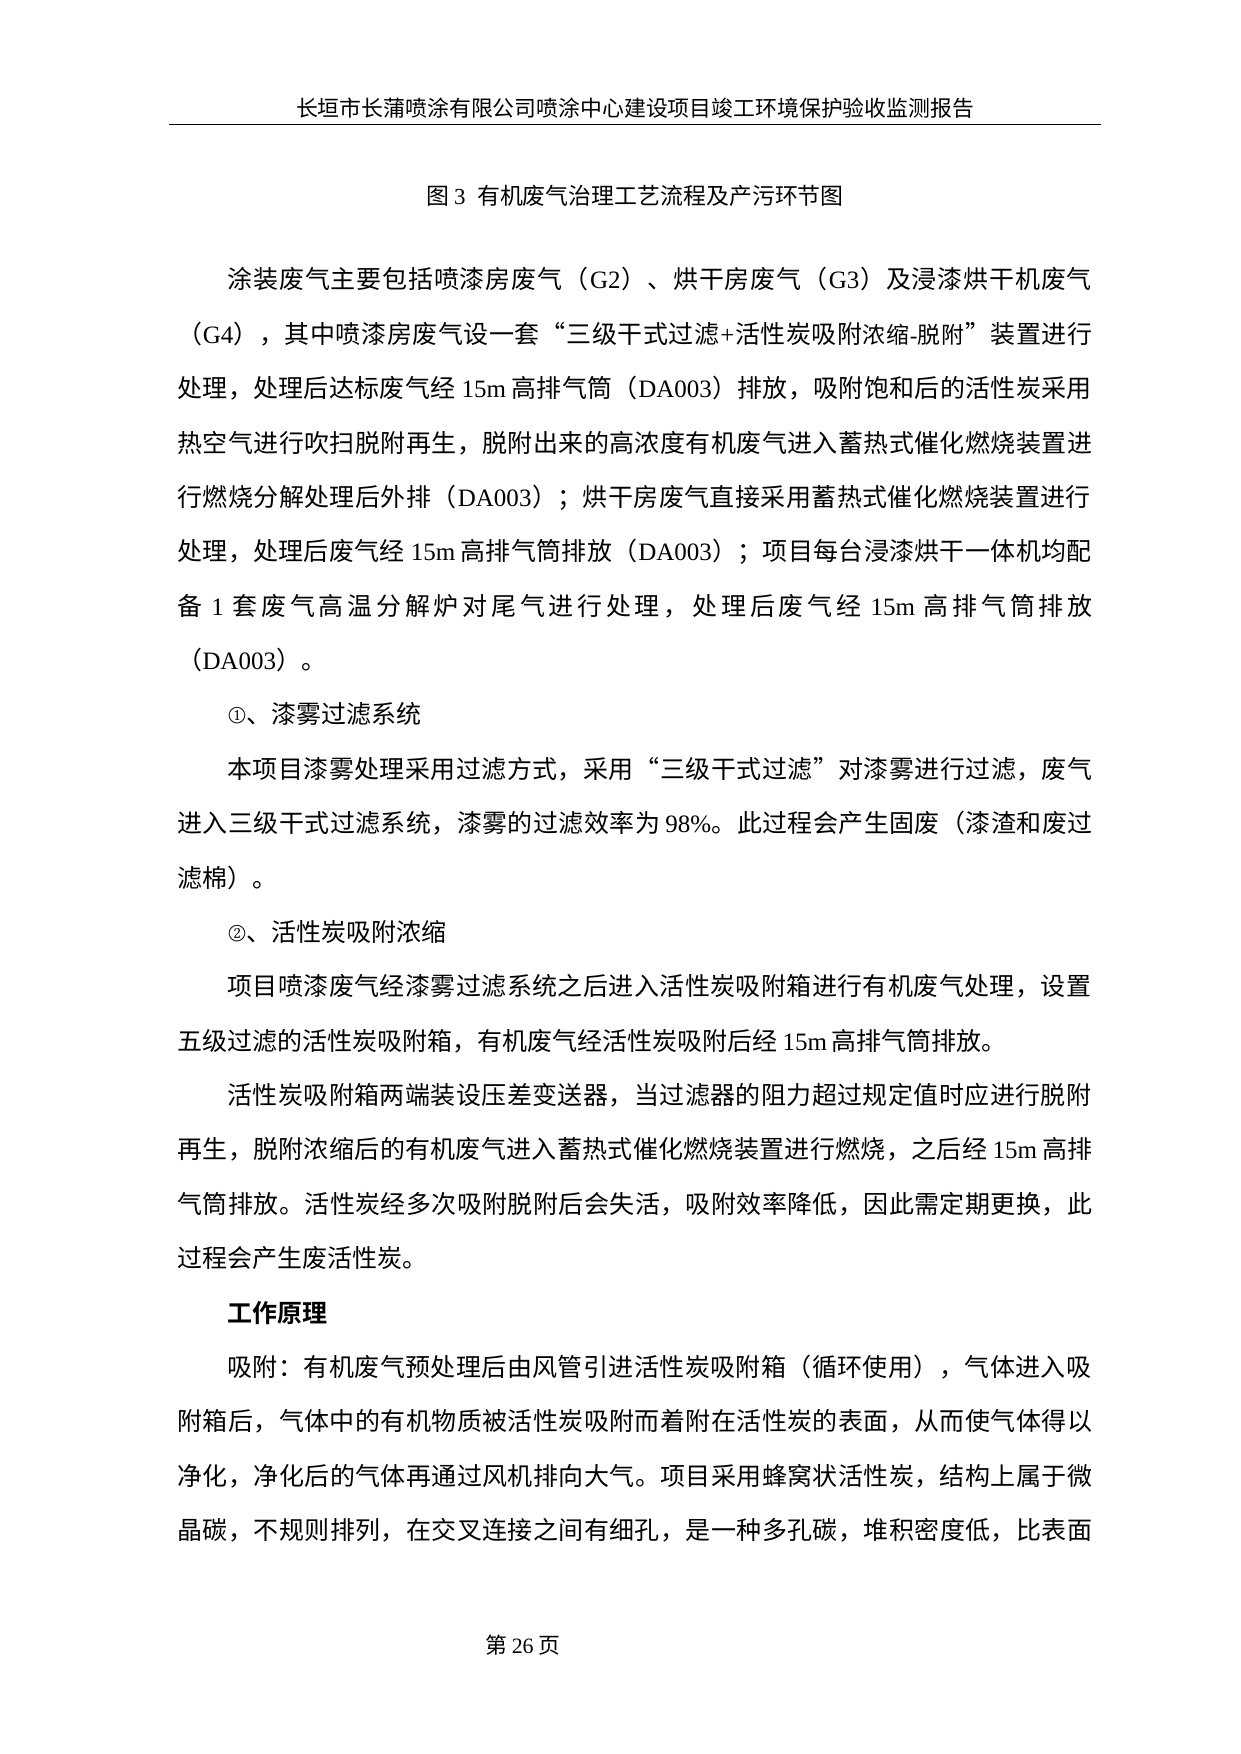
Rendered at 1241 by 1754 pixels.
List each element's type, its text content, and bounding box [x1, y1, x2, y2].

text 涂装废气主要包括喷漆房废气（G2）、烘干房废气（G3）及浸漆烘干机废气（G4），其中喷漆房废气设一套“三级干式过滤+活性炭吸附浓缩-脱附”装置进行处理，处理后达标废气经15m高排气筒（DA003）排放，吸附饱和后的活性炭采用热空气进行吹扫脱附再生，脱附出来的高浓度有机废气进入蓄热式催化燃烧装置进行燃烧分解处理后外排（DA003）；烘干房废气直接采用蓄热式催化燃烧装置进行处理，处理后废气经15m高排气筒排放（DA003）；项目每台浸漆烘干一体机均配备1套废气高温分解炉对尾气进行处理，处理后废气经15m高排气筒排放（DA003）。 [177, 260, 1093, 677]
text 工作原理 [177, 1293, 1093, 1329]
text ①、漆雾过滤系统 [177, 695, 1093, 731]
text ②、活性炭吸附浓缩 [177, 912, 1093, 949]
text 活性炭吸附箱两端装设压差变送器，当过滤器的阻力超过规定值时应进行脱附再生，脱附浓缩后的有机废气进入蓄热式催化燃烧装置进行燃烧，之后经15m高排气筒排放。活性炭经多次吸附脱附后会失活，吸附效率降低，因此需定期更换，此过程会产生废活性炭。 [177, 1076, 1093, 1275]
text 图3 有机废气治理工艺流程及产污环节图 [177, 162, 1093, 227]
text 项目喷漆废气经漆雾过滤系统之后进入活性炭吸附箱进行有机废气处理，设置五级过滤的活性炭吸附箱，有机废气经活性炭吸附后经15m高排气筒排放。 [177, 967, 1093, 1057]
text 本项目漆雾处理采用过滤方式，采用“三级干式过滤”对漆雾进行过滤，废气进入三级干式过滤系统，漆雾的过滤效率为98%。此过程会产生固废（漆渣和废过滤棉）。 [177, 749, 1093, 894]
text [177, 1347, 1093, 1547]
